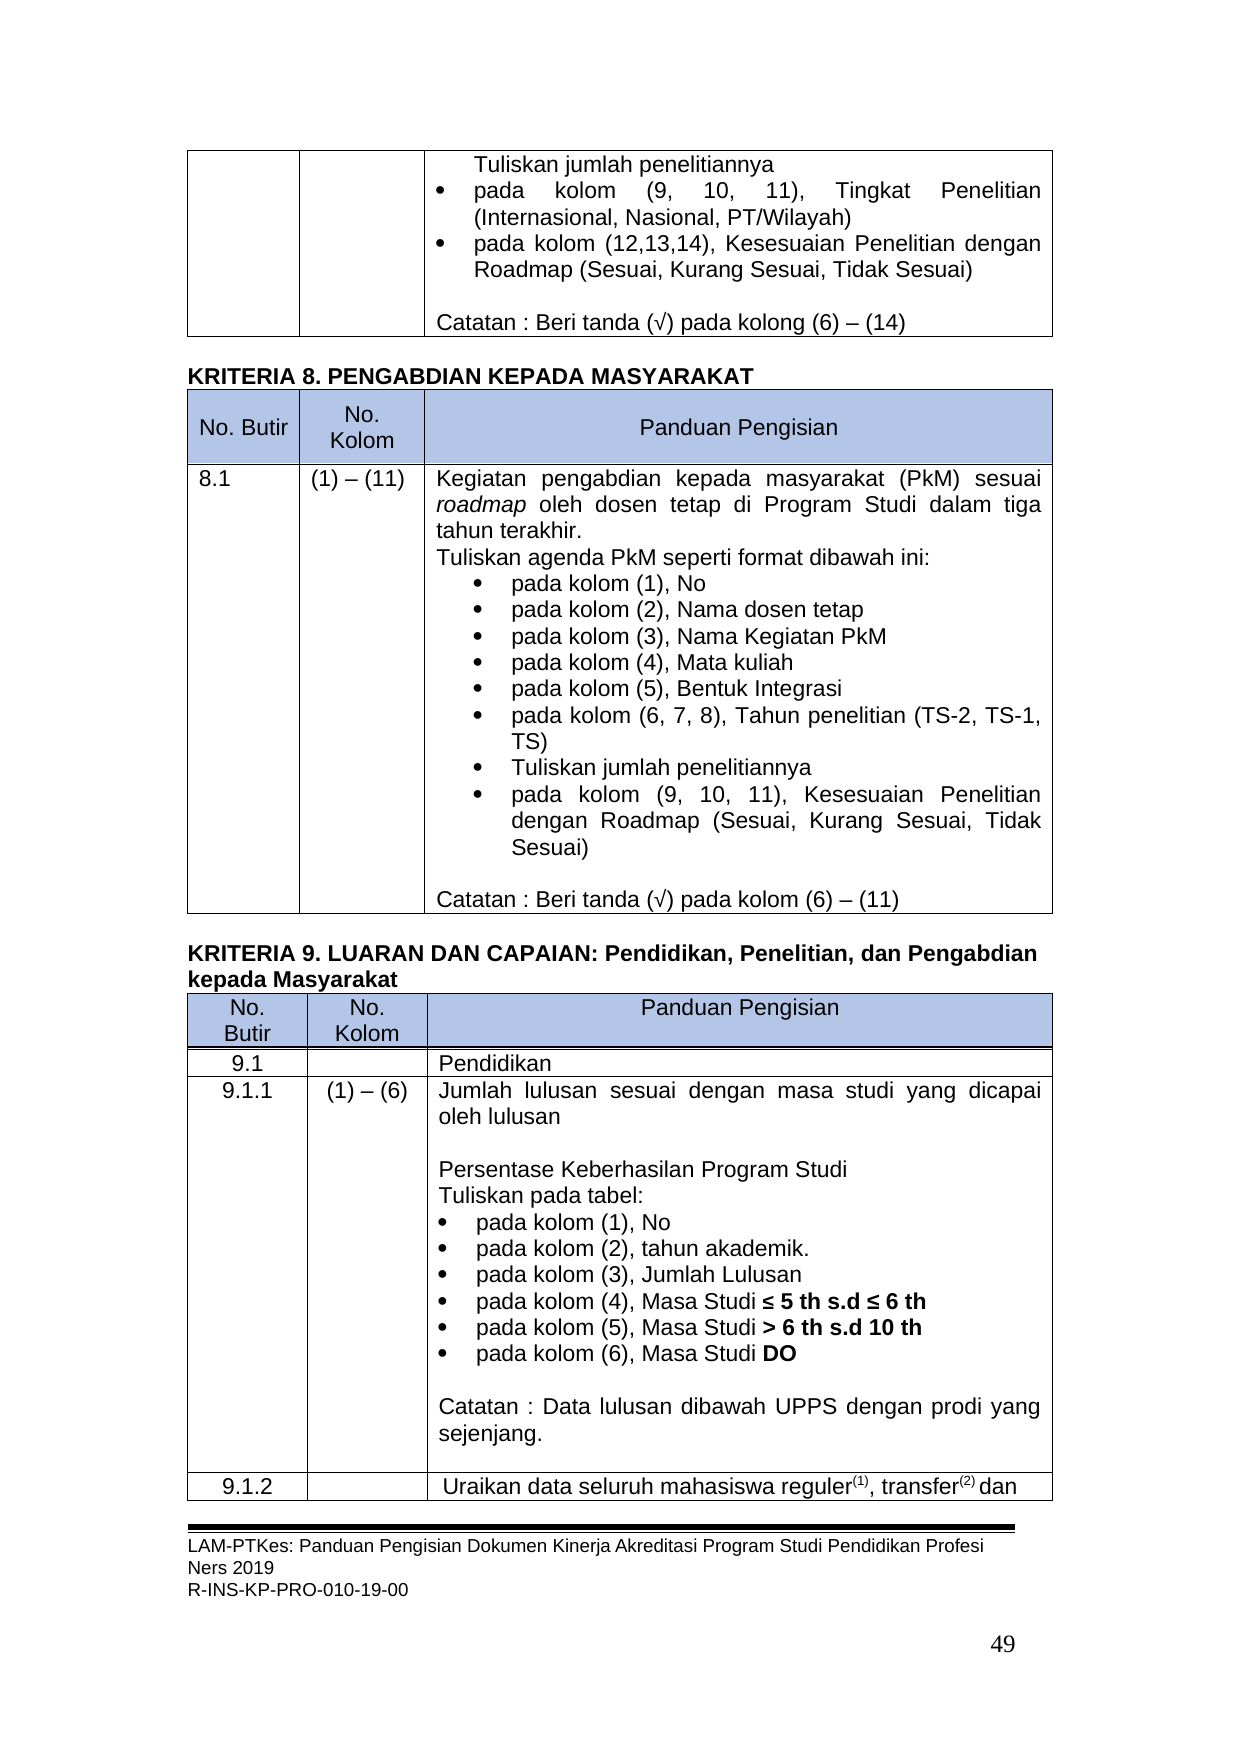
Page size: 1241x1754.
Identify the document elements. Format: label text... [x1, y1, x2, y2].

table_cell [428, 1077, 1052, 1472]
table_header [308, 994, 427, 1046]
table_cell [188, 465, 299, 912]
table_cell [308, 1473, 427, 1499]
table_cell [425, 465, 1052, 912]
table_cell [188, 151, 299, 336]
text KRITERIA 9. LUARAN DAN CAPAIAN: Pendidikan, Penelitian, dan Pengabdian kepada Masyarakat [187, 940, 1053, 993]
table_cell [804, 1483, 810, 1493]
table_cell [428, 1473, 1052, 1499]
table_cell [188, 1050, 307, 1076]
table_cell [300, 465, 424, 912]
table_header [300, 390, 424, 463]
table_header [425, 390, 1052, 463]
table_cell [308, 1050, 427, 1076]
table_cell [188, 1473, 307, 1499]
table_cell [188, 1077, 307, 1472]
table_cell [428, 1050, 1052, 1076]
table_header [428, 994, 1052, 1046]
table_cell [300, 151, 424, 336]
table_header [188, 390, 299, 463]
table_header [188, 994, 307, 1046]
text KRITERIA 8. PENGABDIAN KEPADA MASYARAKAT [187, 363, 1053, 389]
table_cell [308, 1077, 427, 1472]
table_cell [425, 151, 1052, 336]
